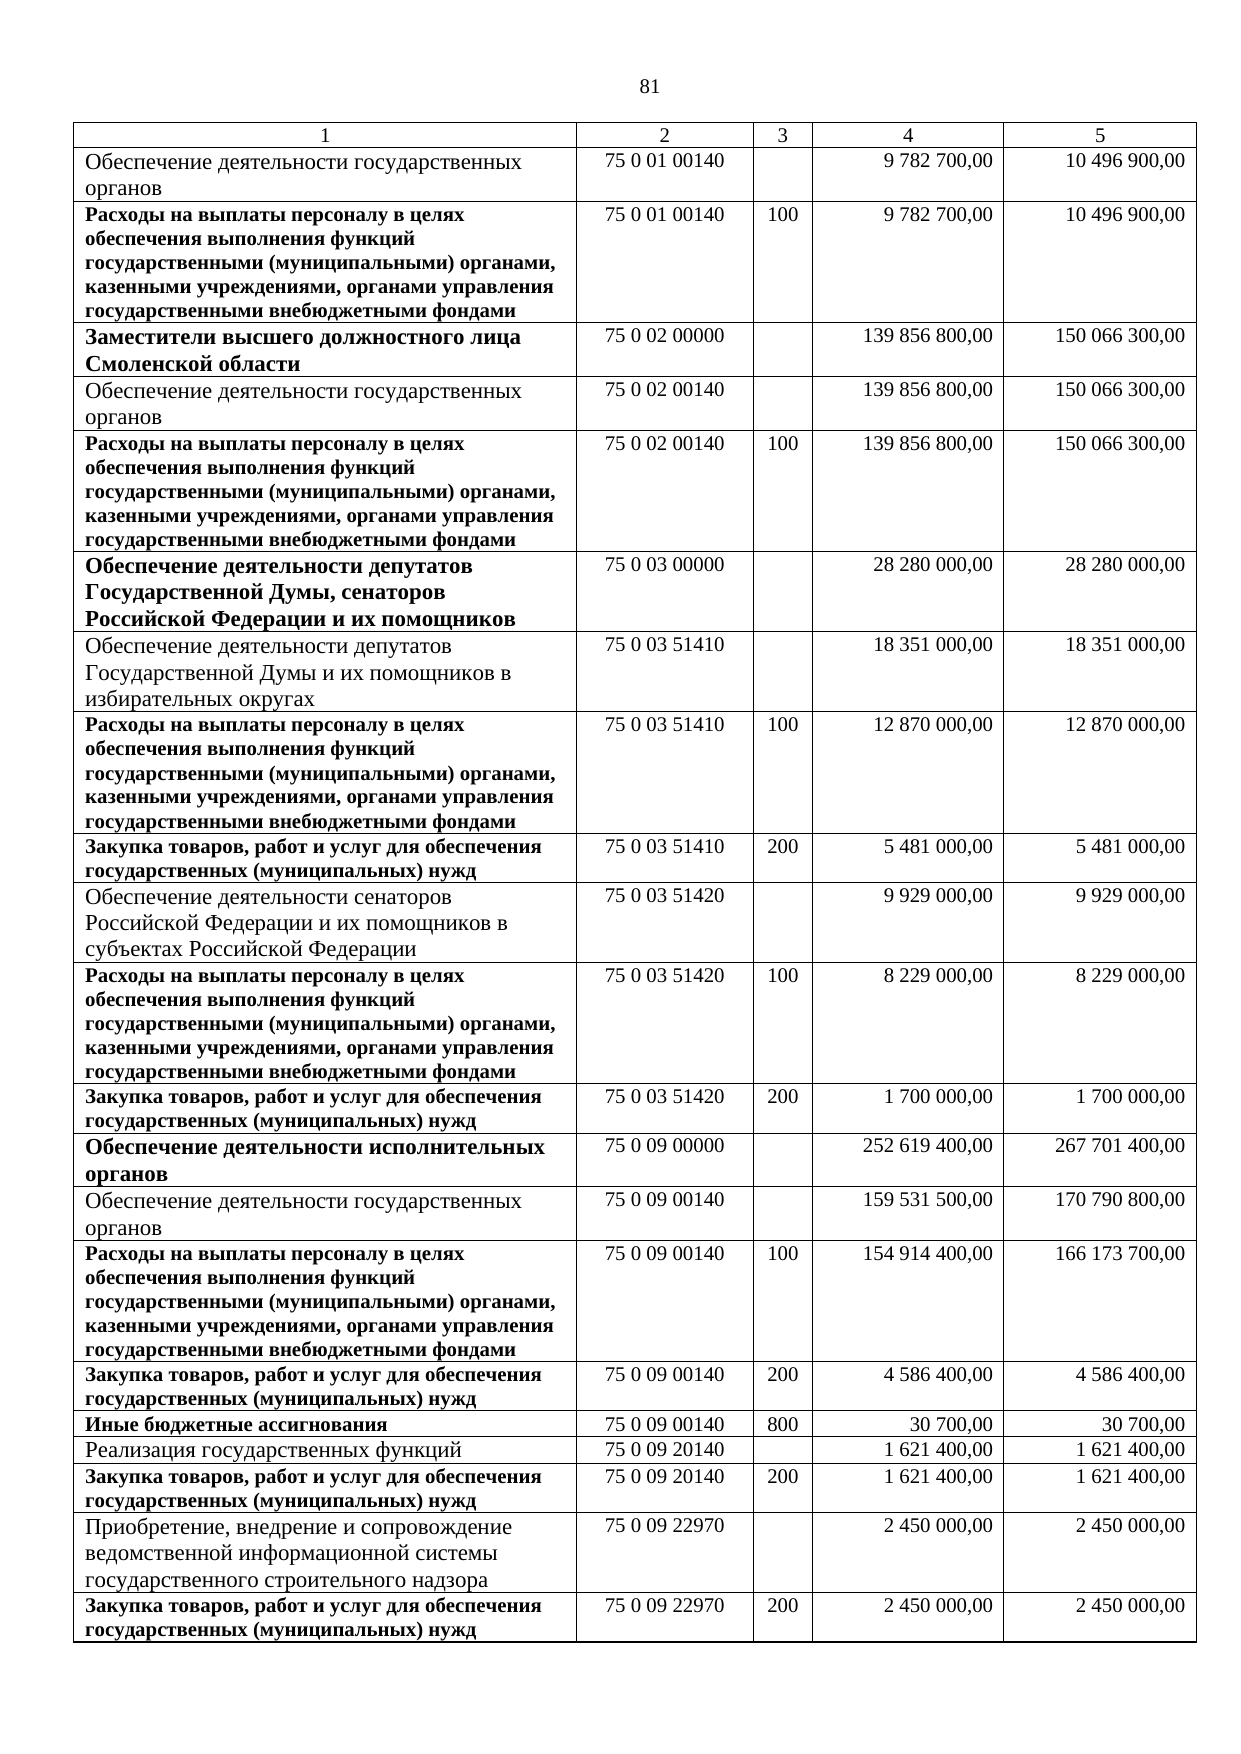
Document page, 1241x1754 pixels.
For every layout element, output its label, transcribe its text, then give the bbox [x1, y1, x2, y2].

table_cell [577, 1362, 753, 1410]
table_header 4 [813, 123, 1003, 147]
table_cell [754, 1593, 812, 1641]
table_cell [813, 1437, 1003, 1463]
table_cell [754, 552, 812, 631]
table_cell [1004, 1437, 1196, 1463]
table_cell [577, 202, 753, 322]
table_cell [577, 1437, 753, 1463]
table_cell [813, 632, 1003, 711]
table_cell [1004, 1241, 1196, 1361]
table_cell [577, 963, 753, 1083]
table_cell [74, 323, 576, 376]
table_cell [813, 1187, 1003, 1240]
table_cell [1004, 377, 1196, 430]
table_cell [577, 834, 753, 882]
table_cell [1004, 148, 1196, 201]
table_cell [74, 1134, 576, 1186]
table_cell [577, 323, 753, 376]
table_header 3 [754, 123, 812, 147]
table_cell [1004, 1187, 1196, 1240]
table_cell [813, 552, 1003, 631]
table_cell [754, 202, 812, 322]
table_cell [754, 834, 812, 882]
table_header 2 [577, 123, 753, 147]
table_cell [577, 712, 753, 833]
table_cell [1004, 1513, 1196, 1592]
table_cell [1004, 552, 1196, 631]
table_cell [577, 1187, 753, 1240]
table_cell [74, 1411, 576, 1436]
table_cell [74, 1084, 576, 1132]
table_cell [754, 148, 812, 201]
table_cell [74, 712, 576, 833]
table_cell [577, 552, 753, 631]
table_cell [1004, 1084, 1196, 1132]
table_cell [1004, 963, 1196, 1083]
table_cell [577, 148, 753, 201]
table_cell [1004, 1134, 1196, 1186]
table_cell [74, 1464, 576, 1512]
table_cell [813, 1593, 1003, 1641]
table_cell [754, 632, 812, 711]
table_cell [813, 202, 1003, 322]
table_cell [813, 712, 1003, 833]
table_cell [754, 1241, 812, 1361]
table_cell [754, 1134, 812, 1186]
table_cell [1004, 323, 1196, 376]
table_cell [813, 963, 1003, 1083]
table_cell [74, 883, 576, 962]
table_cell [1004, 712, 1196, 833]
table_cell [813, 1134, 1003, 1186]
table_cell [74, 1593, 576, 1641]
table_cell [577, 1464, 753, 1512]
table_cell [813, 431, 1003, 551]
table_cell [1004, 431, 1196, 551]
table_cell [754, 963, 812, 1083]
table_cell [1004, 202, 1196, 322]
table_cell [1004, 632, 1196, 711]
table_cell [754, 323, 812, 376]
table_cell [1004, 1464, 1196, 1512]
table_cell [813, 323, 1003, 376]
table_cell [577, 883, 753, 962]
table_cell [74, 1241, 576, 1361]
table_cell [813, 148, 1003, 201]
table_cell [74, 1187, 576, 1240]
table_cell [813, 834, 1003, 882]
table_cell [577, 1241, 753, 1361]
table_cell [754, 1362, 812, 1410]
table_header 5 [1004, 123, 1196, 147]
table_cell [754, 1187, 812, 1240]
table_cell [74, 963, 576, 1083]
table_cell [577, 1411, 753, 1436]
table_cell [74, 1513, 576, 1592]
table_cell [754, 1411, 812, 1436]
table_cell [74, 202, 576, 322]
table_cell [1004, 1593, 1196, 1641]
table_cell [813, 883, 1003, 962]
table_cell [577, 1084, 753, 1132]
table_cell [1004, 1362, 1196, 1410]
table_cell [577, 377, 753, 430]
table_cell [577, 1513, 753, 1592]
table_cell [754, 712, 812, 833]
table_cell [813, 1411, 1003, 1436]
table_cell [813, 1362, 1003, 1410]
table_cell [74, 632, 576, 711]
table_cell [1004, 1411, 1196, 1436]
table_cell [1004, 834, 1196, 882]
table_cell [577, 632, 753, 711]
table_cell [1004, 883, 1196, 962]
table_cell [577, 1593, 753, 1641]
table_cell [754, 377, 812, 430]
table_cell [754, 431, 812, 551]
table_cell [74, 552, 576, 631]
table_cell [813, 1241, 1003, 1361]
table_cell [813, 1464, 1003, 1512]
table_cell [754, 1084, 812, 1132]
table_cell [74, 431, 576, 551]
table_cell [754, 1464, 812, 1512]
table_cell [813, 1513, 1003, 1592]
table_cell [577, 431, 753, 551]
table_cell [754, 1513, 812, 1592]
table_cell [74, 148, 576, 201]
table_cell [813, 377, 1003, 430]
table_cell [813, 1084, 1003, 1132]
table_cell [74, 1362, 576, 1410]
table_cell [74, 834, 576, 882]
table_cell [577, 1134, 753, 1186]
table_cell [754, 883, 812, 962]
table_header 1 [74, 123, 576, 147]
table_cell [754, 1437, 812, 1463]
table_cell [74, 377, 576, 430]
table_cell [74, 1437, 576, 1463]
